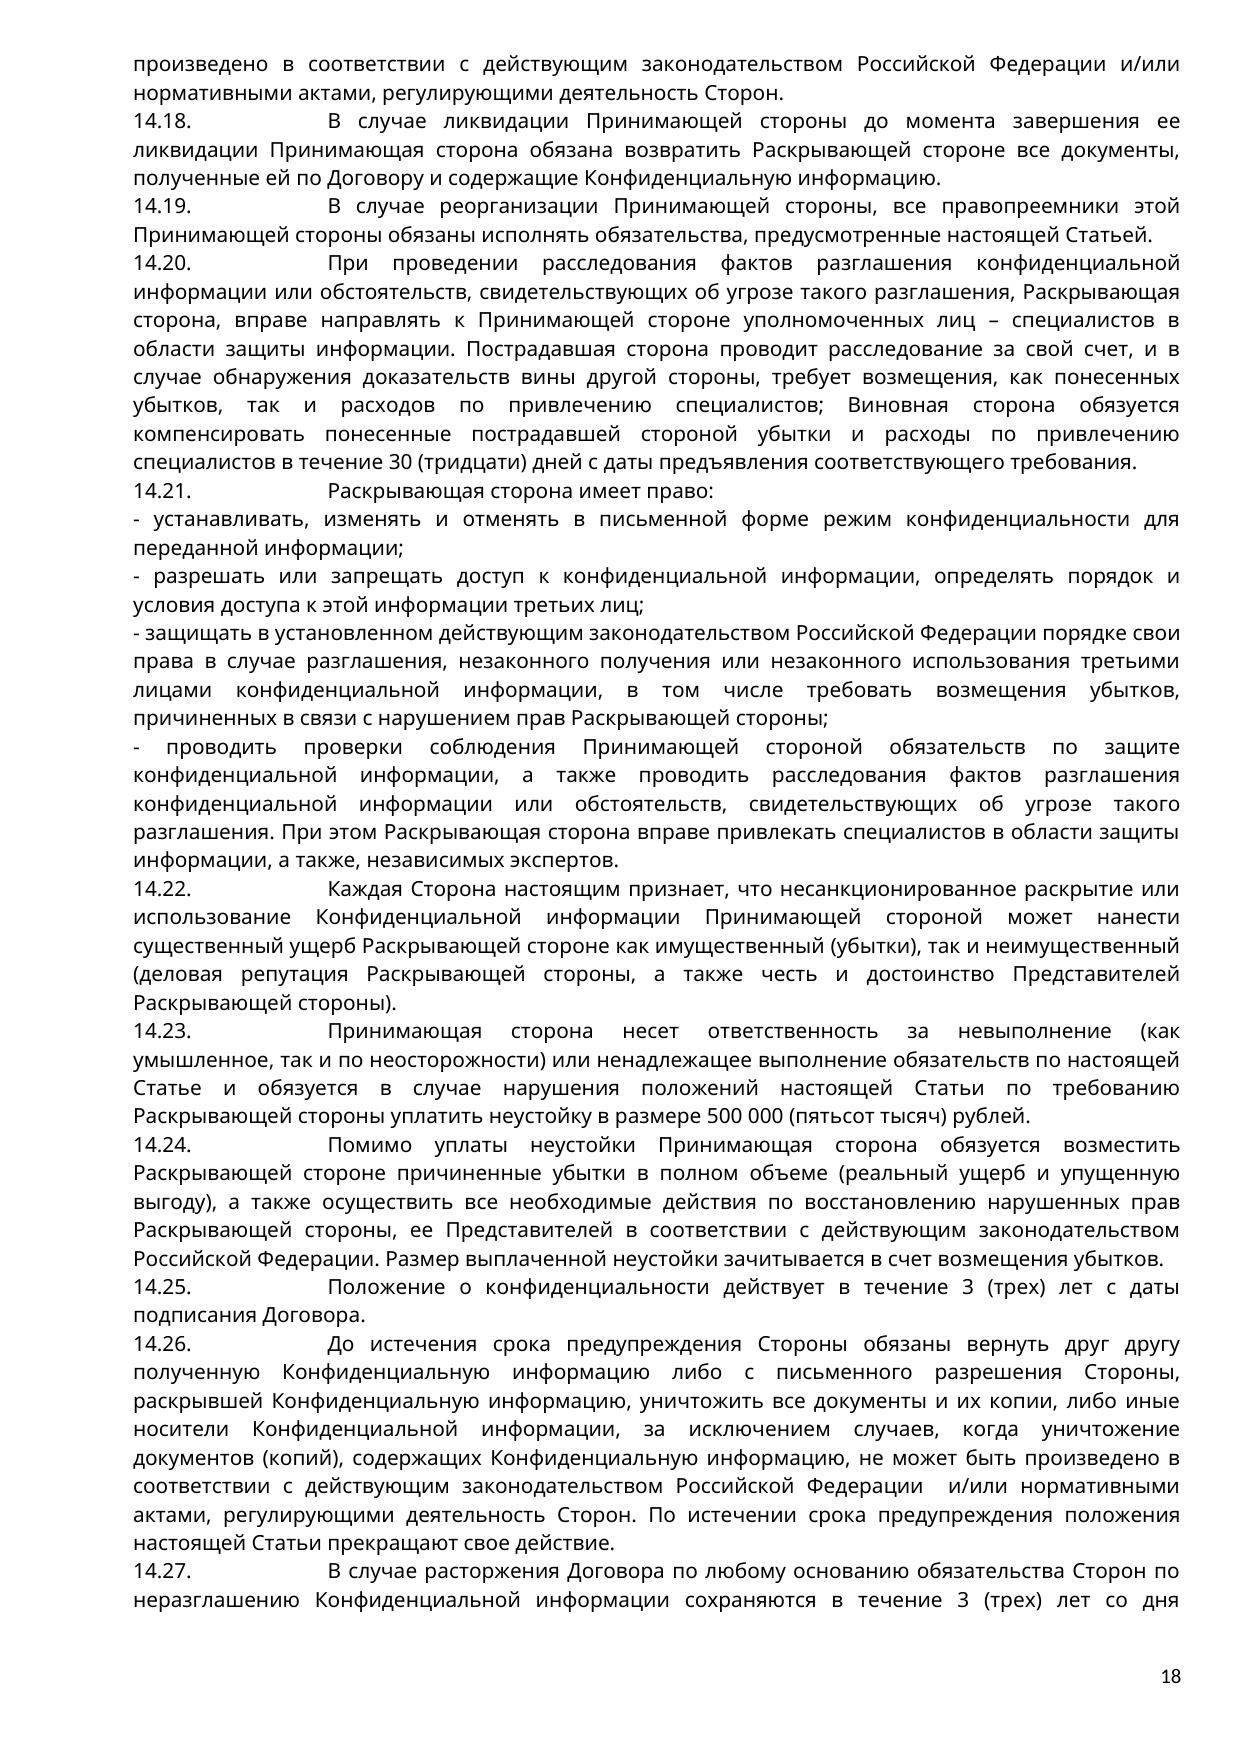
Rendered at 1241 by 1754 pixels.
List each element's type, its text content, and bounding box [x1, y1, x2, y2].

text - разрешать или запрещать доступ к конфиденциальной информации, определять порядок и условия доступа к этой информации третьих лиц; [133, 561, 1181, 618]
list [133, 49, 1181, 106]
list Каждая Сторона настоящим признает, что несанкционированное раскрытие или использование Конфиденциальной информации Принимающей стороной может нанести существенный ущерб Раскрывающей стороне как имущественный (убытки), так и неимущественный (деловая репутация Раскрывающей стороны, а также честь и достоинство Представителей Раскрывающей стороны). [133, 874, 1181, 1016]
text - проводить проверки соблюдения Принимающей стороной обязательств по защите конфиденциальной информации, а также проводить расследования фактов разглашения конфиденциальной информации или обстоятельств, свидетельствующих об угрозе такого разглашения. При этом Раскрывающая сторона вправе привлекать специалистов в области защиты информации, а также, независимых экспертов. [133, 732, 1181, 874]
list В случае ликвидации Принимающей стороны до момента завершения ее ликвидации Принимающая сторона обязана возвратить Раскрывающей стороне все документы, полученные ей по Договору и содержащие Конфиденциальную информацию. [133, 106, 1181, 192]
text - устанавливать, изменять и отменять в письменной форме режим конфиденциальности для переданной информации; [133, 504, 1181, 561]
list Помимо уплаты неустойки Принимающая сторона обязуется возместить Раскрывающей стороне причиненные убытки в полном объеме (реальный ущерб и упущенную выгоду), а также осуществить все необходимые действия по восстановлению нарушенных прав Раскрывающей стороны, ее Представителей в соответствии с действующим законодательством Российской Федерации. Размер выплаченной неустойки зачитывается в счет возмещения убытков. [133, 1130, 1181, 1272]
list Раскрывающая сторона имеет право: [133, 476, 1181, 504]
list Положение о конфиденциальности действует в течение 3 (трех) лет с даты подписания Договора. [133, 1272, 1181, 1329]
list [133, 1557, 1181, 1613]
text - защищать в установленном действующим законодательством Российской Федерации порядке свои права в случае разглашения, незаконного получения или незаконного использования третьими лицами конфиденциальной информации, в том числе требовать возмещения убытков, причиненных в связи с нарушением прав Раскрывающей стороны; [133, 618, 1181, 732]
list При проведении расследования фактов разглашения конфиденциальной информации или обстоятельств, свидетельствующих об угрозе такого разглашения, Раскрывающая сторона, вправе направлять к Принимающей стороне уполномоченных лиц – специалистов в области защиты информации. Пострадавшая сторона проводит расследование за свой счет, и в случае обнаружения доказательств вины другой стороны, требует возмещения, как понесенных убытков, так и расходов по привлечению специалистов; Виновная сторона обязуется компенсировать понесенные пострадавшей стороной убытки и расходы по привлечению специалистов в течение 30 (тридцати) дней с даты предъявления соответствующего требования. [133, 248, 1181, 476]
list В случае реорганизации Принимающей стороны, все правопреемники этой Принимающей стороны обязаны исполнять обязательства, предусмотренные настоящей Статьей. [133, 192, 1181, 248]
list Принимающая сторона несет ответственность за невыполнение (как умышленное, так и по неосторожности) или ненадлежащее выполнение обязательств по настоящей Статье и обязуется в случае нарушения положений настоящей Статьи по требованию Раскрывающей стороны уплатить неустойку в размере 500 000 (пятьсот тысяч) рублей. [133, 1016, 1181, 1130]
list До истечения срока предупреждения Стороны обязаны вернуть друг другу полученную Конфиденциальную информацию либо с письменного разрешения Стороны, раскрывшей Конфиденциальную информацию, уничтожить все документы и их копии, либо иные носители Конфиденциальной информации, за исключением случаев, когда уничтожение документов (копий), содержащих Конфиденциальную информацию, не может быть произведено в соответствии с действующим законодательством Российской Федерации и/или нормативными актами, регулирующими деятельность Сторон. По истечении срока предупреждения положения настоящей Статьи прекращают свое действие. [133, 1329, 1181, 1557]
